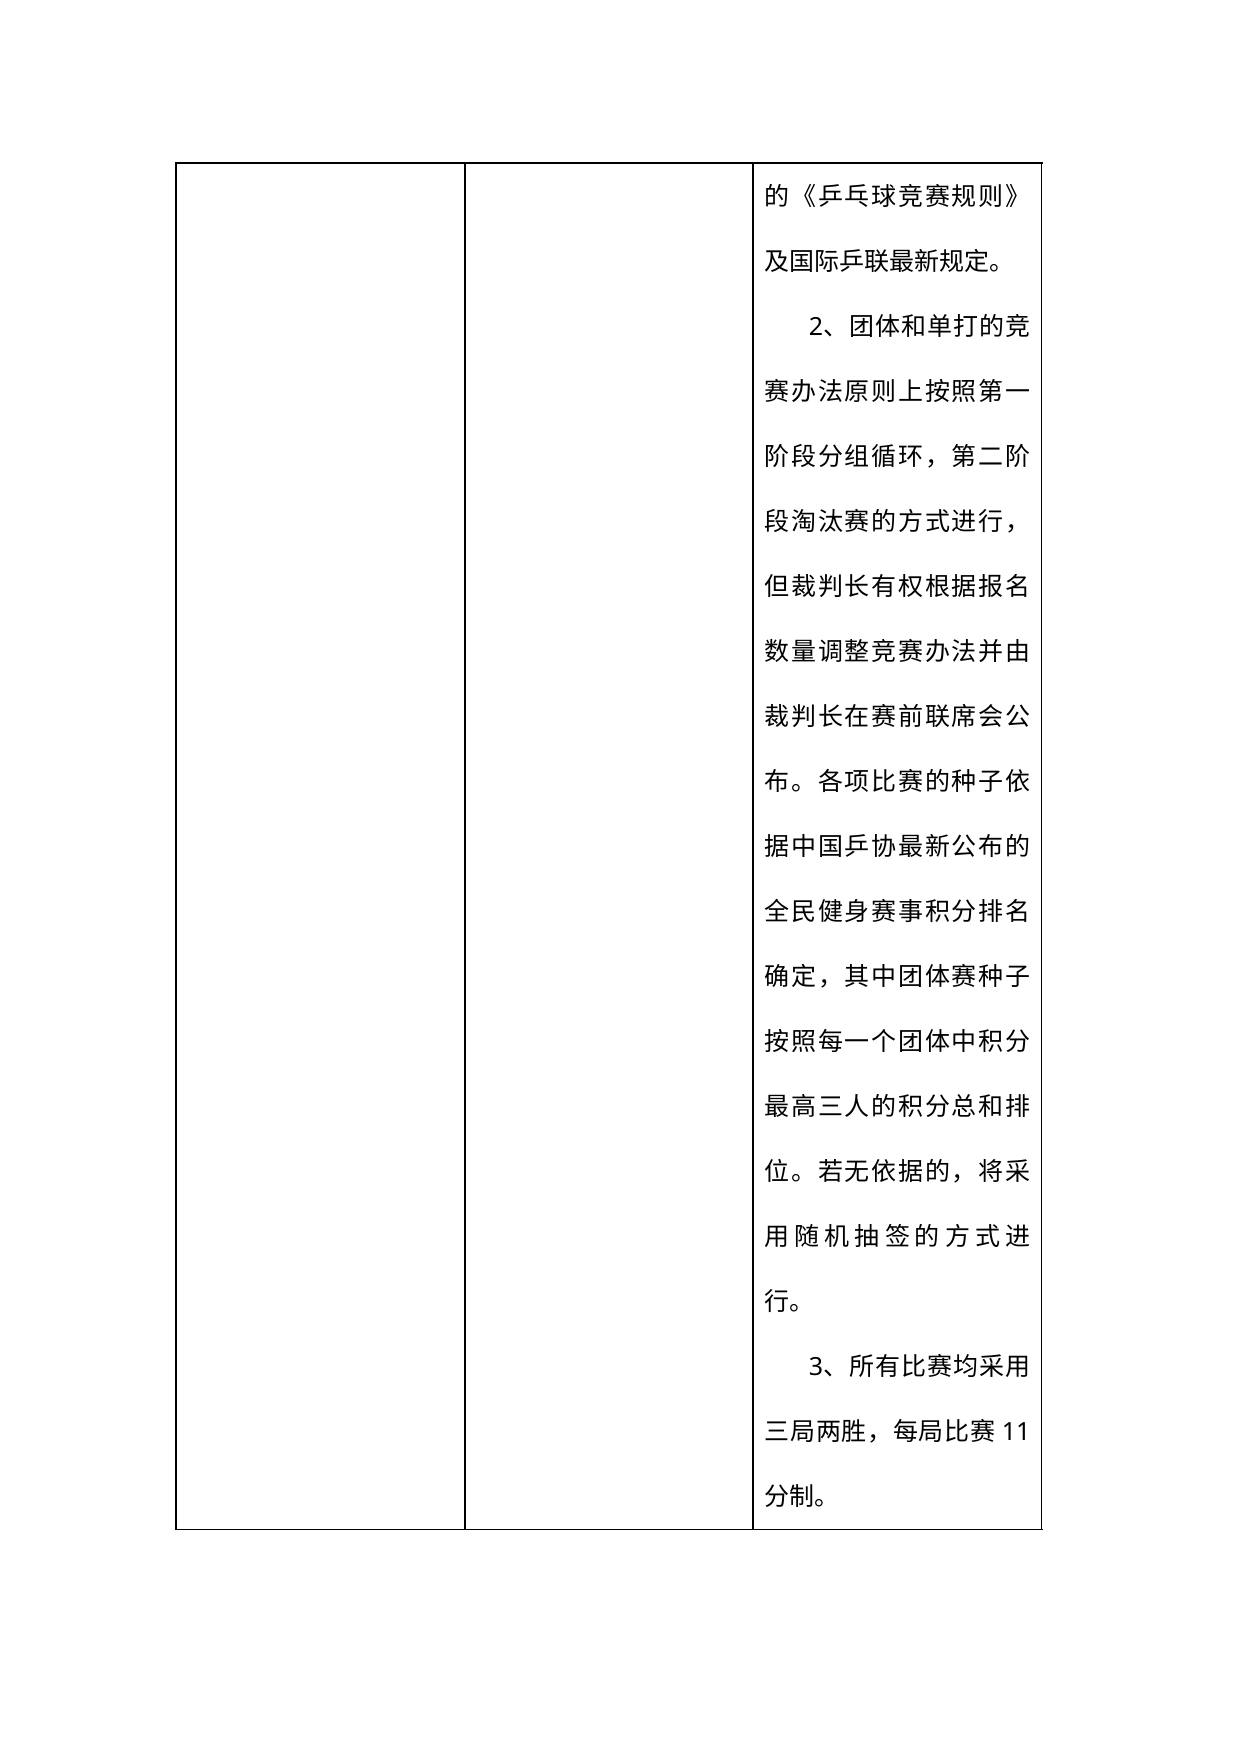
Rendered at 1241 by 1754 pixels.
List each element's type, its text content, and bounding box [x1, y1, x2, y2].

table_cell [754, 164, 1041, 1528]
table_cell ★ [466, 164, 752, 1528]
table_cell 1 [177, 164, 464, 1528]
